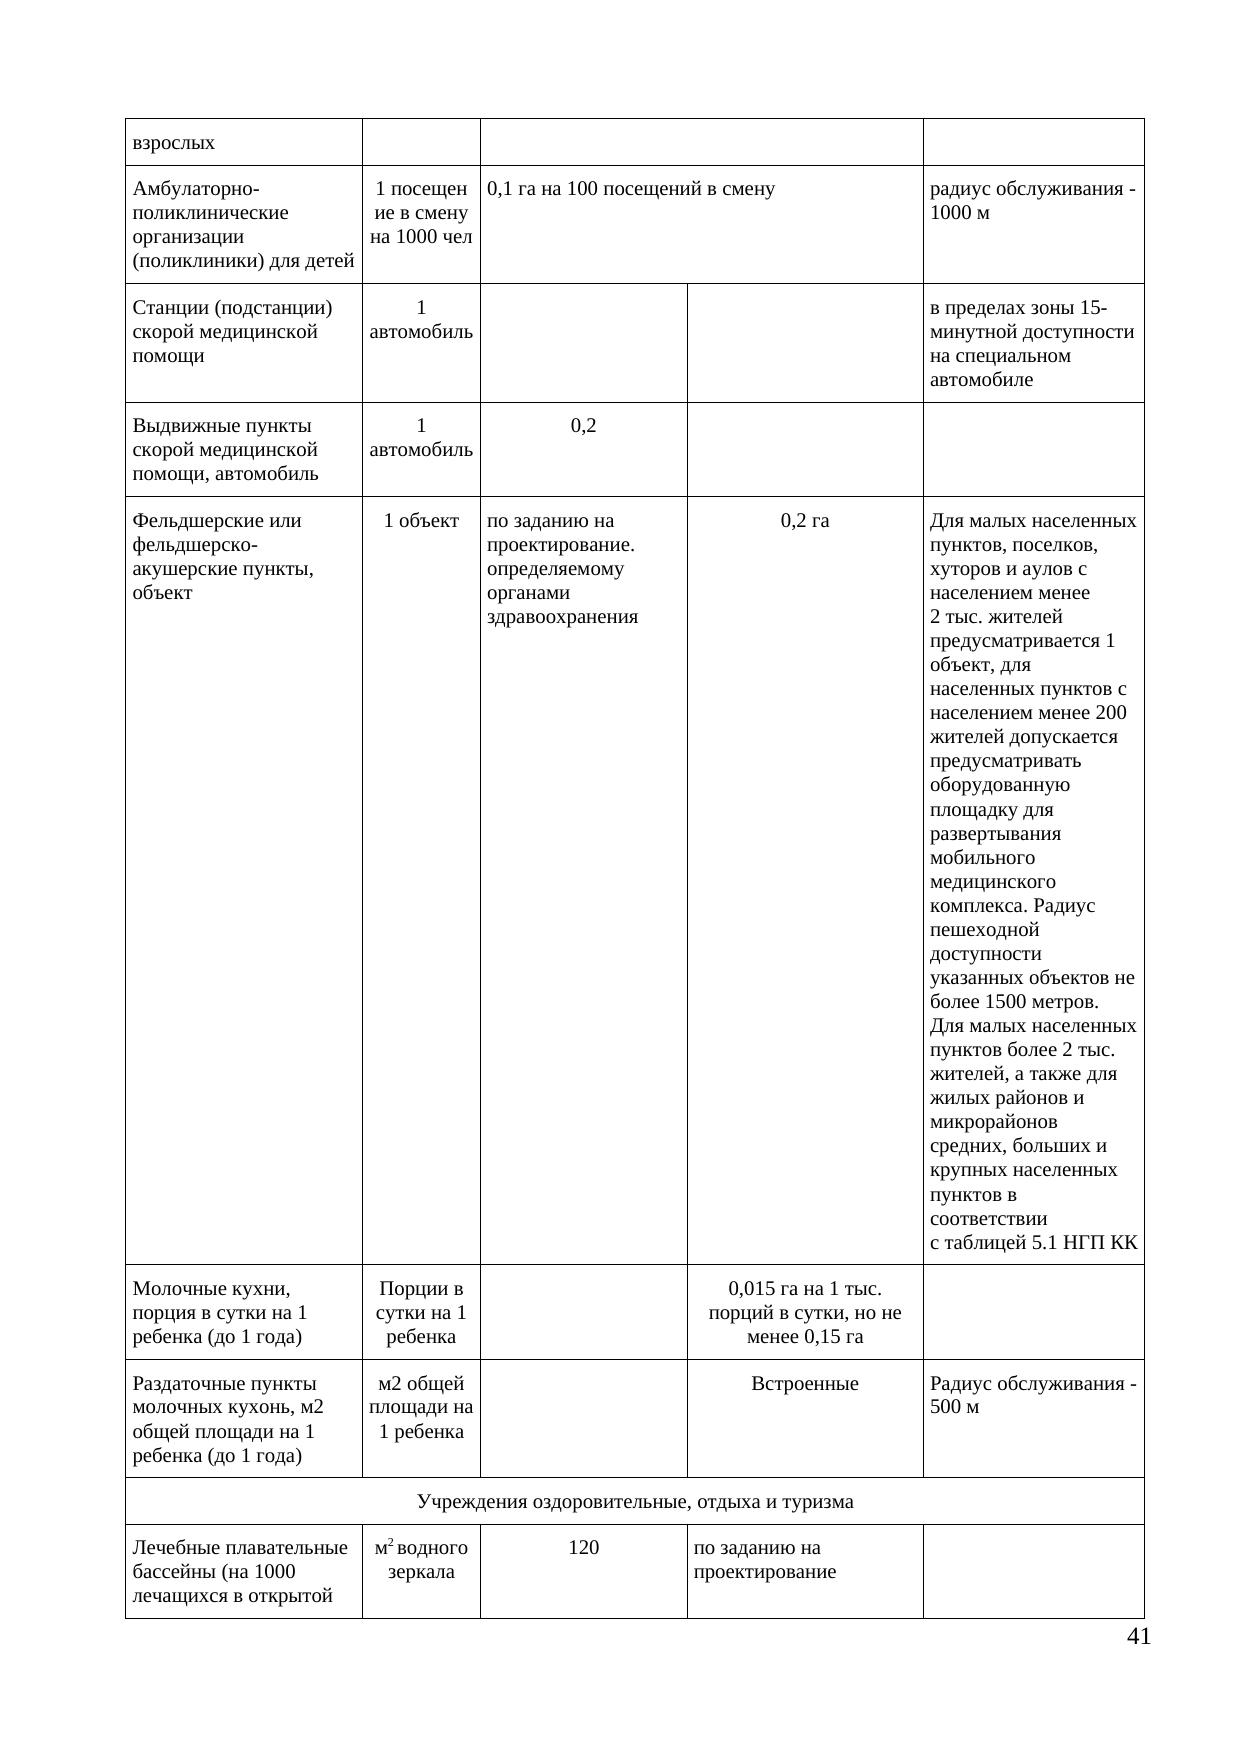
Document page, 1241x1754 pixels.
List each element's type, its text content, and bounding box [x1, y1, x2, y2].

table_cell [481, 1265, 687, 1359]
table_cell Порции в сутки на 1 ребенка [363, 1265, 480, 1359]
table_cell 120 [481, 1525, 687, 1618]
table_cell Фельдшерские или фельдшерско-акушерские пункты, объект [126, 497, 362, 1264]
table_cell 0,2 га [688, 497, 923, 1264]
table_cell Выдвижные пункты скорой медицинской помощи, автомобиль [126, 403, 362, 496]
table_cell в пределах зоны 15-минутной доступности на специальном автомобиле [924, 284, 1144, 402]
table_cell Станции (подстанции) скорой медицинской помощи [126, 284, 362, 402]
table_cell Встроенные [688, 1360, 923, 1477]
table_cell [924, 403, 1144, 496]
table_cell радиус обслуживания - 1000 м [924, 166, 1144, 283]
table_cell Раздаточные пункты молочных кухонь, м2 общей площади на 1 ребенка (до 1 года) [126, 1360, 362, 1477]
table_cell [481, 119, 923, 164]
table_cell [924, 119, 1144, 164]
table_cell 1 объект [363, 497, 480, 1264]
table_cell Учреждения оздоровительные, отдыха и туризма [126, 1478, 1144, 1524]
table_cell [924, 1265, 1144, 1359]
table_cell 0,1 га на 100 посещений в смену [481, 166, 923, 283]
table_cell [481, 1360, 687, 1477]
table_cell Радиус обслуживания - 500 м [924, 1360, 1144, 1477]
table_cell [126, 1525, 362, 1618]
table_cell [688, 1525, 923, 1618]
table_cell [688, 403, 923, 496]
table_cell 1 автомобиль [363, 403, 480, 496]
table_cell по заданию на проектирование. определяемому органами здравоохранения [481, 497, 687, 1264]
table_cell Молочные кухни, порция в сутки на 1 ребенка (до 1 года) [126, 1265, 362, 1359]
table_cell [363, 119, 480, 164]
table_cell 1 посещен ие в смену на 1000 чел [363, 166, 480, 283]
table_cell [126, 119, 362, 164]
table_cell Амбулаторно-поликлинические организации (поликлиники) для детей [126, 166, 362, 283]
table_cell м2 водного зеркала [363, 1525, 480, 1618]
table_cell 0,015 га на 1 тыс. порций в сутки, но не менее 0,15 га [688, 1265, 923, 1359]
table_cell Для малых населенных пунктов, поселков, хуторов и аулов с населением менее 2 тыс. жителей предусматривается 1 объект, для населенных пунктов с населением менее 200 жителей допускается предусматривать оборудованную площадку для развертывания мобильного медицинского комплекса. Радиус пешеходной доступности указанных объектов не более 1500 метров. Для малых населенных пунктов более 2 тыс. жителей, а также для жилых районов и микрорайонов средних, больших и крупных населенных пунктов в соответствии с таблицей 5.1 НГП КК [924, 497, 1144, 1264]
table_cell 0,2 [481, 403, 687, 496]
table_cell 1 автомобиль [363, 284, 480, 402]
table_cell [481, 284, 687, 402]
table_cell [688, 284, 923, 402]
table_cell м2 общей площади на 1 ребенка [363, 1360, 480, 1477]
table_cell [924, 1525, 1144, 1618]
